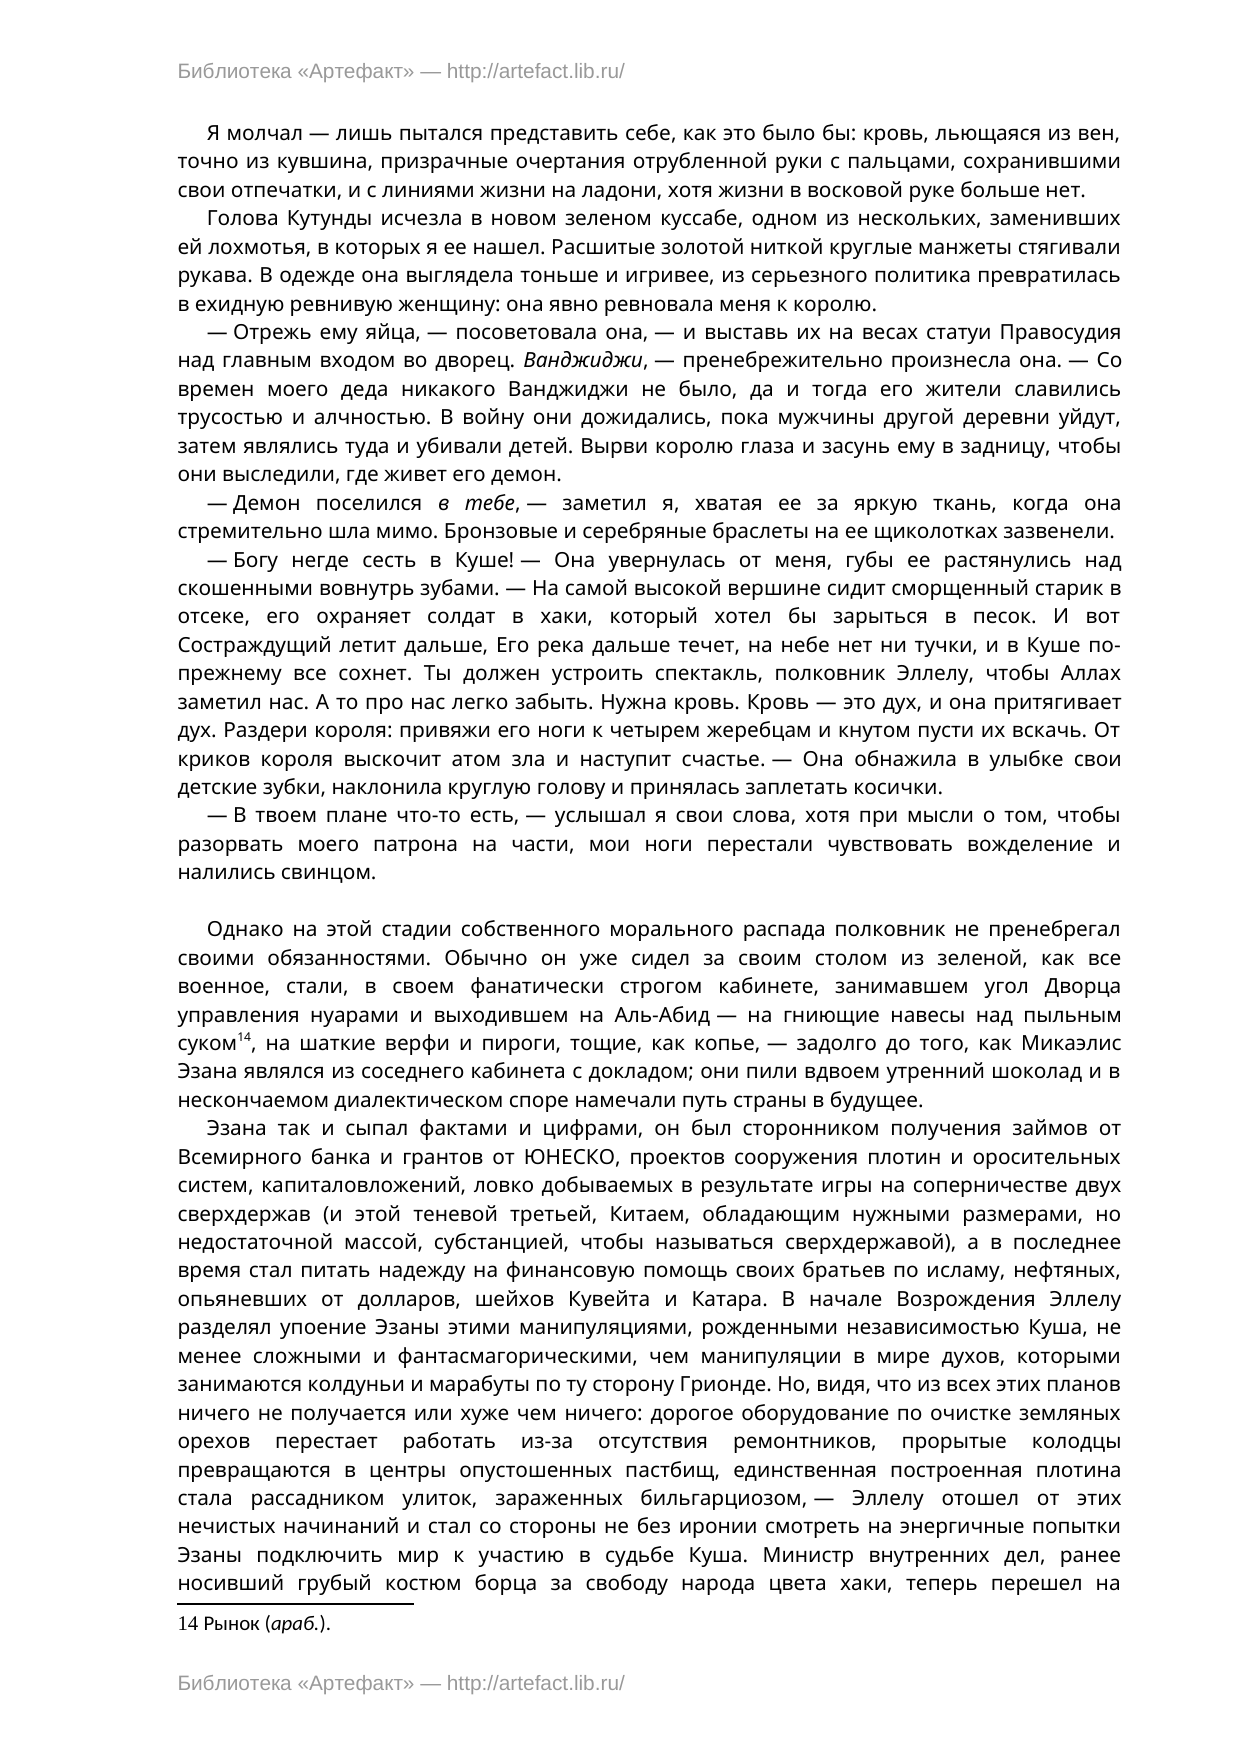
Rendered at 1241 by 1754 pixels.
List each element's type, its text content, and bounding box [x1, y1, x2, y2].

text — Отрежь ему яйца, — посоветовала она, — и выставь их на весах статуи Правосудия над главным входом во дворец. Ванджиджи, — пренебрежительно произнесла она. — Со времен моего деда никакого Ванджиджи не было, да и тогда его жители славились трусостью и алчностью. В войну они дожидались, пока мужчины другой деревни уйдут, затем являлись туда и убивали детей. Вырви королю глаза и засунь ему в задницу, чтобы они выследили, где живет его демон. [177, 317, 1122, 488]
text — Демон поселился в тебе, — заметил я, хватая ее за яркую ткань, когда она стремительно шла мимо. Бронзовые и серебряные браслеты на ее щиколотках зазвенели. [177, 488, 1122, 545]
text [177, 1113, 1122, 1597]
text — Богу негде сесть в Куше! — Она увернулась от меня, губы ее растянулись над скошенными вовнутрь зубами. — На самой высокой вершине сидит сморщенный старик в отсеке, его охраняет солдат в хаки, который хотел бы зарыться в песок. И вот Состраждущий летит дальше, Его река дальше течет, на небе нет ни тучки, и в Куше по-прежнему все сохнет. Ты должен устроить спектакль, полковник Эллелу, чтобы Аллах заметил нас. А то про нас легко забыть. Нужна кровь. Кровь — это дух, и она притягивает дух. Раздери короля: привяжи его ноги к четырем жеребцам и кнутом пусти их вскачь. От криков короля выскочит атом зла и наступит счастье. — Она обнажила в улыбке свои детские зубки, наклонила круглую голову и принялась заплетать косички. [177, 545, 1122, 801]
text Я молчал — лишь пытался представить себе, как это было бы: кровь, льющаяся из вен, точно из кувшина, призрачные очертания отрубленной руки с пальцами, сохранившими свои отпечатки, и с линиями жизни на ладони, хотя жизни в восковой руке больше нет. [177, 118, 1122, 203]
text Голова Кутунды исчезла в новом зеленом куссабе, одном из нескольких, заменивших ей лохмотья, в которых я ее нашел. Расшитые золотой ниткой круглые манжеты стягивали рукава. В одежде она выглядела тоньше и игривее, из серьезного политика превратилась в ехидную ревнивую женщину: она явно ревновала меня к королю. [177, 203, 1122, 317]
text Однако на этой стадии собственного морального распада полковник не пренебрегал своими обязанностями. Обычно он уже сидел за своим столом из зеленой, как все военное, стали, в своем фанатически строгом кабинете, занимавшем угол Дворца управления нуарами и выходившем на Аль-Абид — на гниющие навесы над пыльным суком, на шаткие верфи и пироги, тощие, как копье, — задолго до того, как Микаэлис Эзана являлся из соседнего кабинета с докладом; они пили вдвоем утренний шоколад и в нескончаемом диалектическом споре намечали путь страны в будущее. [177, 914, 1122, 1113]
text — В твоем плане что-то есть, — услышал я свои слова, хотя при мысли о том, чтобы разорвать моего патрона на части, мои ноги перестали чувствовать вожделение и налились свинцом. [177, 801, 1122, 886]
